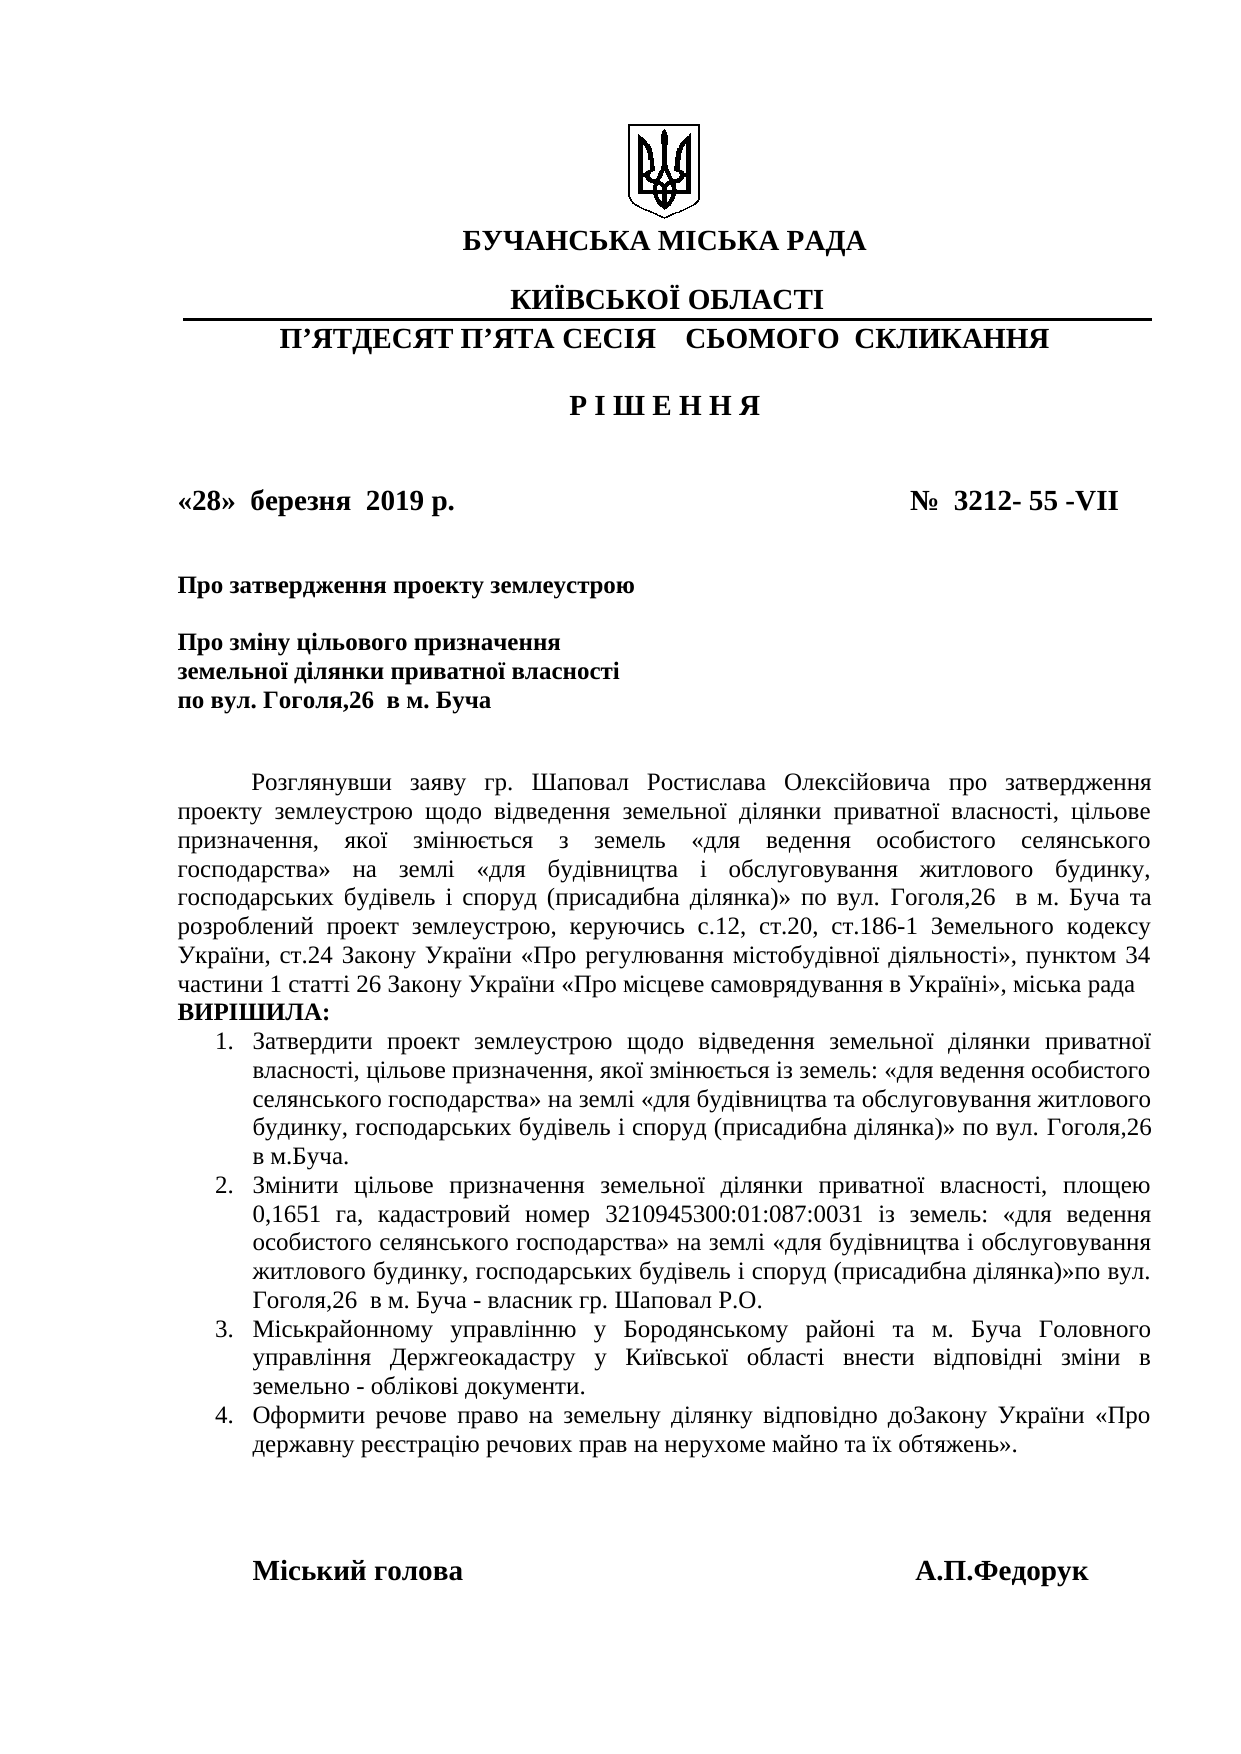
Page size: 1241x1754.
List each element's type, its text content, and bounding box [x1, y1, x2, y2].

list Затвердити проект землеустрою щодо відведення земельної ділянки приватної власності, цільове призначення, якої змінюється із земель: «для ведення особистого селянського господарства» на землі «для будівництва та обслуговування житлового будинку, господарських будівель і споруд (присадибна ділянка)» по вул. Гоголя,26 в м.Буча. [215, 1026, 1152, 1170]
list Міський голова А.П.Федорук [252, 1553, 1152, 1587]
text КИЇВСЬКОЇ ОБЛАСТІ [183, 282, 1152, 318]
text Розглянувши заяву гр. Шаповал Ростислава Олексійовича про затвердження проекту землеустрою щодо відведення земельної ділянки приватної власності, цільове призначення, якої змінюється з земель «для ведення особистого селянського господарства» на землі «для будівництва і обслуговування житлового будинку, господарських будівель і споруд (присадибна ділянка)» по вул. Гоголя,26 в м. Буча та розроблений проект землеустрою, керуючись с.12, ст.20, ст.186-1 Земельного кодексу України, ст.24 Закону України «Про регулювання містобудівної діяльності», пунктом 34 частини 1 статті 26 Закону України «Про місцеве самоврядування в Україні», міська рада [177, 767, 1152, 997]
text Про зміну цільового призначення [177, 627, 1152, 656]
text Р І Ш Е Н Н Я [177, 388, 1152, 422]
text БУЧАНСЬКА МІСЬКА РАДА [177, 223, 1152, 256]
text П’ЯТДЕСЯТ П’ЯТА СЕСІЯ СЬОМОГО СКЛИКАННЯ [177, 321, 1152, 354]
text ВИРІШИЛА: [177, 997, 1152, 1026]
text земельної ділянки приватної власності [177, 656, 1152, 685]
text Про затвердження проекту землеустрою [177, 570, 1152, 599]
list Оформити речове право на земельну ділянку відповідно доЗакону України «Про державну реєстрацію речових прав на нерухоме майно та їх обтяжень». [215, 1400, 1152, 1457]
list Міськрайонному управлінню у Бородянському районі та м. Буча Головного управління Держгеокадастру у Київської області внести відповідні зміни в земельно - облікові документи. [215, 1314, 1152, 1400]
text по вул. Гоголя,26 в м. Буча [177, 685, 1152, 714]
text «28» березня 2019 р. № 3212- 55 -VІІ [177, 483, 1152, 517]
list Змінити цільове призначення земельної ділянки приватної власності, площею 0,1651 га, кадастровий номер 3210945300:01:087:0031 із земель: «для ведення особистого селянського господарства» на землі «для будівництва і обслуговування житлового будинку, господарських будівель і споруд (присадибна ділянка)»по вул. Гоголя,26 в м. Буча - власник гр. Шаповал Р.О. [215, 1170, 1152, 1314]
